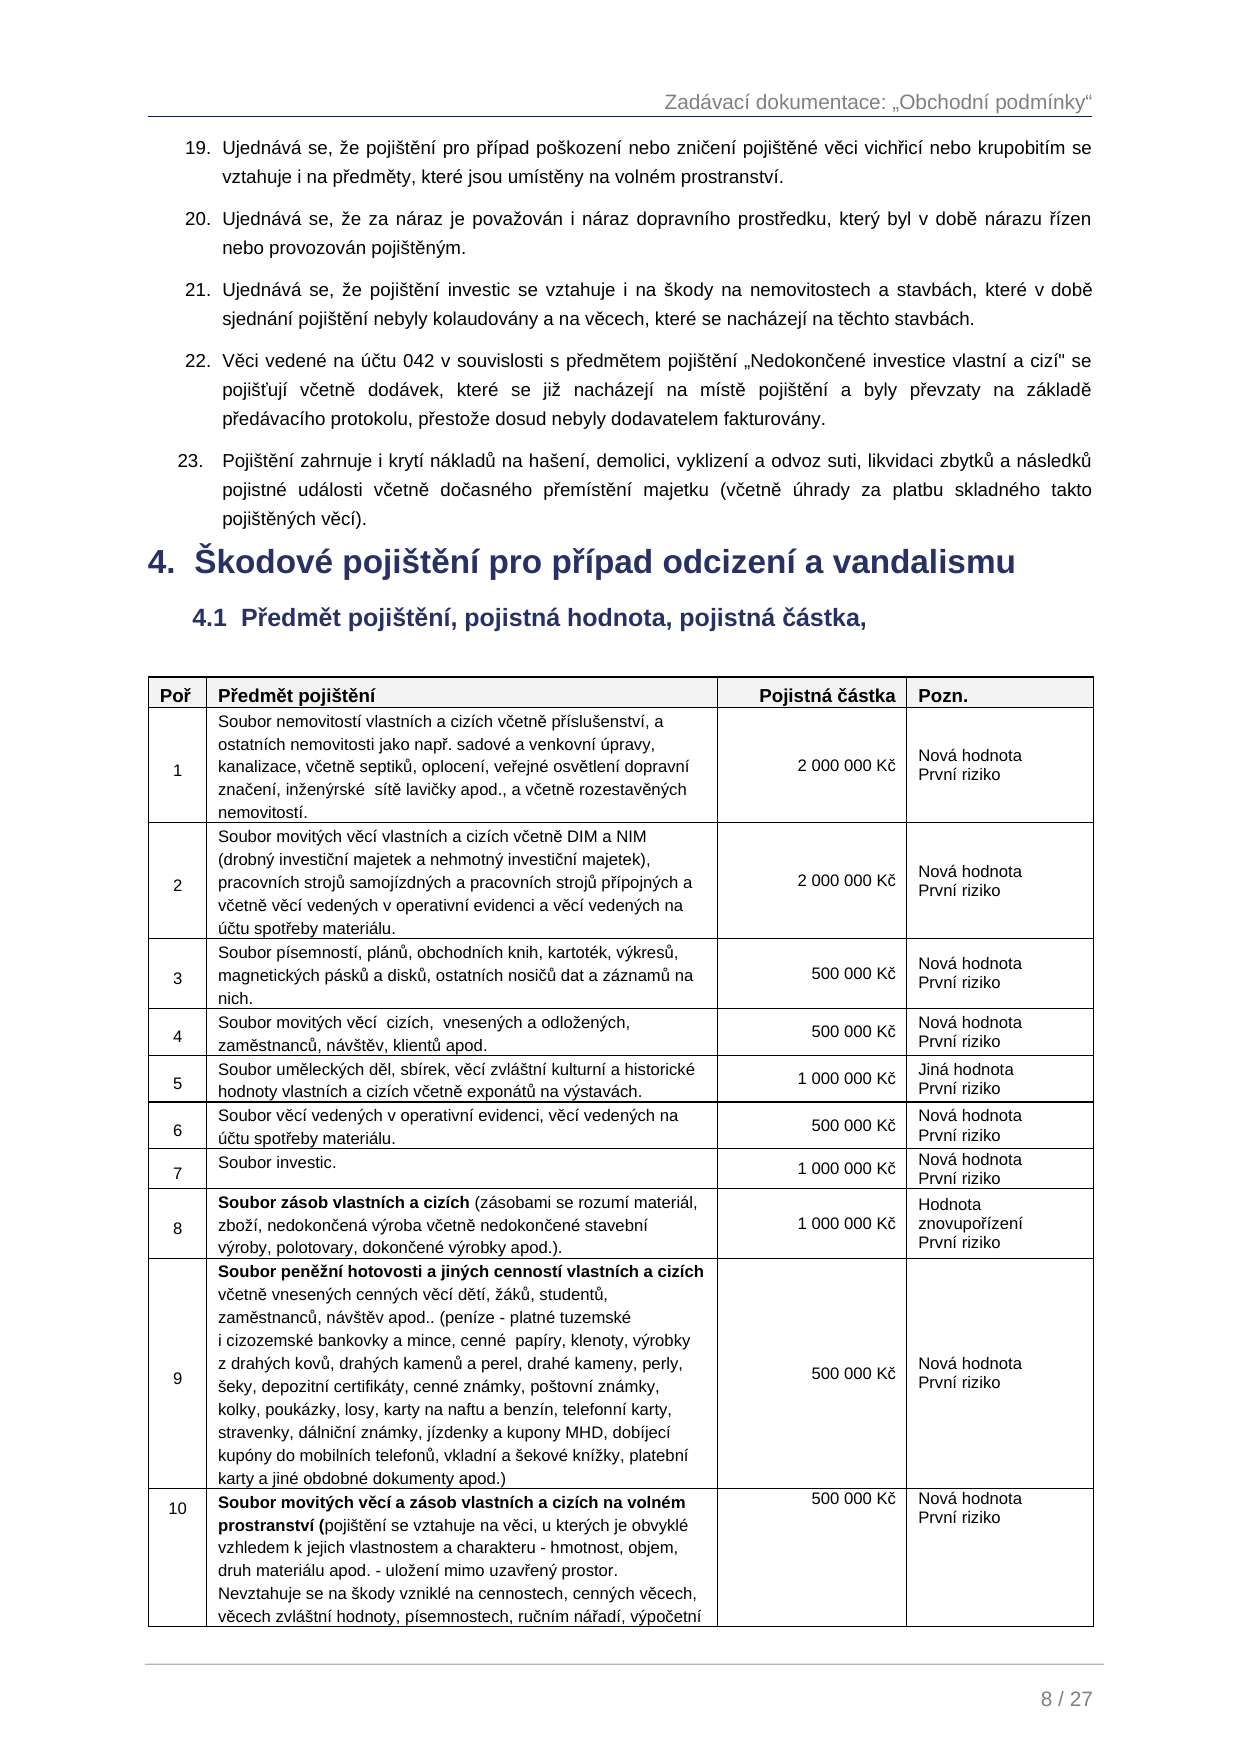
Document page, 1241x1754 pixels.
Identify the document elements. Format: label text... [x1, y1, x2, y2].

table_cell Hodnota znovupořízení První riziko [907, 1189, 1093, 1257]
table_header Pozn. [907, 678, 1093, 707]
table_cell Soubor věcí vedených v operativní evidenci, věcí vedených na účtu spotřeby materiálu. [207, 1103, 717, 1148]
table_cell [207, 1489, 717, 1626]
table_header Pojistná částka [718, 678, 906, 707]
table_cell Soubor písemností, plánů, obchodních knih, kartoték, výkresů, magnetických pásků a disků, ostatních nosičů dat a záznamů na nich. [207, 939, 717, 1008]
table_cell Nová hodnota První riziko [907, 1259, 1093, 1488]
table_cell Nová hodnota První riziko [907, 708, 1093, 822]
table_cell 1 000 000 Kč [718, 1149, 906, 1188]
table_cell Soubor zásob vlastních a cizích (zásobami se rozumí materiál, zboží, nedokončená výroba včetně nedokončené stavební výroby, polotovary, dokončené výrobky apod.). [207, 1189, 717, 1257]
table_cell 500 000 Kč [718, 1103, 906, 1148]
table_cell Nová hodnota První riziko [907, 1103, 1093, 1148]
table_cell Nová hodnota První riziko [907, 1489, 1093, 1626]
table_cell Soubor movitých věcí vlastních a cizích včetně DIM a NIM (drobný investiční majetek a nehmotný investiční majetek), pracovních strojů samojízdných a pracovních strojů přípojných a včetně věcí vedených v operativní evidenci a věcí vedených na účtu spotřeby materiálu. [207, 823, 717, 938]
table_cell 6 [149, 1103, 206, 1148]
table_cell 9 [149, 1259, 206, 1488]
table_cell Soubor investic. [207, 1149, 717, 1188]
table_cell 500 000 Kč [718, 939, 906, 1008]
table_cell 1 000 000 Kč [718, 1056, 906, 1101]
table_cell 10 [149, 1489, 206, 1626]
table_cell 1 000 000 Kč [718, 1189, 906, 1257]
table_cell Soubor nemovitostí vlastních a cizích včetně příslušenství, a ostatních nemovitosti jako např. sadové a venkovní úpravy, kanalizace, včetně septiků, oplocení, veřejné osvětlení dopravní značení, inženýrské sítě lavičky apod., a včetně rozestavěných nemovitostí. [207, 708, 717, 822]
table_cell 500 000 Kč [718, 1259, 906, 1488]
table_cell 4 [149, 1009, 206, 1054]
table_cell 1 [149, 708, 206, 822]
table_cell Nová hodnota První riziko [907, 939, 1093, 1008]
table_cell 2 000 000 Kč [718, 823, 906, 938]
table_cell 500 000 Kč [718, 1489, 906, 1626]
subtitle Předmět pojištění, pojistná hodnota, pojistná částka, [192, 603, 1092, 632]
table_cell Soubor uměleckých děl, sbírek, věcí zvláštní kulturní a historické hodnoty vlastních a cizích včetně exponátů na výstavách. [207, 1056, 717, 1101]
list Ujednává se, že za náraz je považován i náraz dopravního prostředku, který byl v době nárazu řízen nebo provozován pojištěným. [185, 200, 1092, 258]
table_cell Soubor peněžní hotovosti a jiných cenností vlastních a cizích včetně vnesených cenných věcí dětí, žáků, studentů, zaměstnanců, návštěv apod.. (peníze - platné tuzemské i cizozemské bankovky a mince, cenné papíry, klenoty, výrobky z drahých kovů, drahých kamenů a perel, drahé kameny, perly, šeky, depozitní certifikáty, cenné známky, poštovní známky, kolky, poukázky, losy, karty na naftu a benzín, telefonní karty, stravenky, dálniční známky, jízdenky a kupony MHD, dobíjecí kupóny do mobilních telefonů, vkladní a šekové knížky, platební karty a jiné obdobné dokumenty apod.) [207, 1259, 717, 1488]
table_cell Nová hodnota První riziko [907, 1009, 1093, 1054]
table_header Poř [149, 678, 206, 707]
list Ujednává se, že pojištění pro případ poškození nebo zničení pojištěné věci vichřicí nebo krupobitím se vztahuje i na předměty, které jsou umístěny na volném prostranství. [185, 129, 1092, 188]
table_cell Nová hodnota První riziko [907, 823, 1093, 938]
table_header Předmět pojištění [207, 678, 717, 707]
table_cell 7 [149, 1149, 206, 1188]
list Pojištění zahrnuje i krytí nákladů na hašení, demolici, vyklizení a odvoz suti, likvidaci zbytků a následků pojistné události včetně dočasného přemístění majetku (včetně úhrady za platbu skladného takto pojištěných věcí). [177, 442, 1092, 529]
table_cell Nová hodnota První riziko [907, 1149, 1093, 1188]
table_cell 2 [149, 823, 206, 938]
table_cell Jiná hodnota První riziko [907, 1056, 1093, 1101]
table_cell 500 000 Kč [718, 1009, 906, 1054]
table_cell 5 [149, 1056, 206, 1101]
list Věci vedené na účtu 042 v souvislosti s předmětem pojištění „Nedokončené investice vlastní a cizí" se pojišťují včetně dodávek, které se již nacházejí na místě pojištění a byly převzaty na základě předávacího protokolu, přestože dosud nebyly dodavatelem fakturovány. [185, 342, 1092, 429]
table_cell 3 [149, 939, 206, 1008]
subtitle Škodové pojištění pro případ odcizení a vandalismu [148, 542, 1092, 580]
table_cell Soubor movitých věcí cizích, vnesených a odložených, zaměstnanců, návštěv, klientů apod. [207, 1009, 717, 1054]
list Ujednává se, že pojištění investic se vztahuje i na škody na nemovitostech a stavbách, které v době sjednání pojištění nebyly kolaudovány a na věcech, které se nacházejí na těchto stavbách. [185, 271, 1092, 329]
table_cell 8 [149, 1189, 206, 1257]
table_cell 2 000 000 Kč [718, 708, 906, 822]
